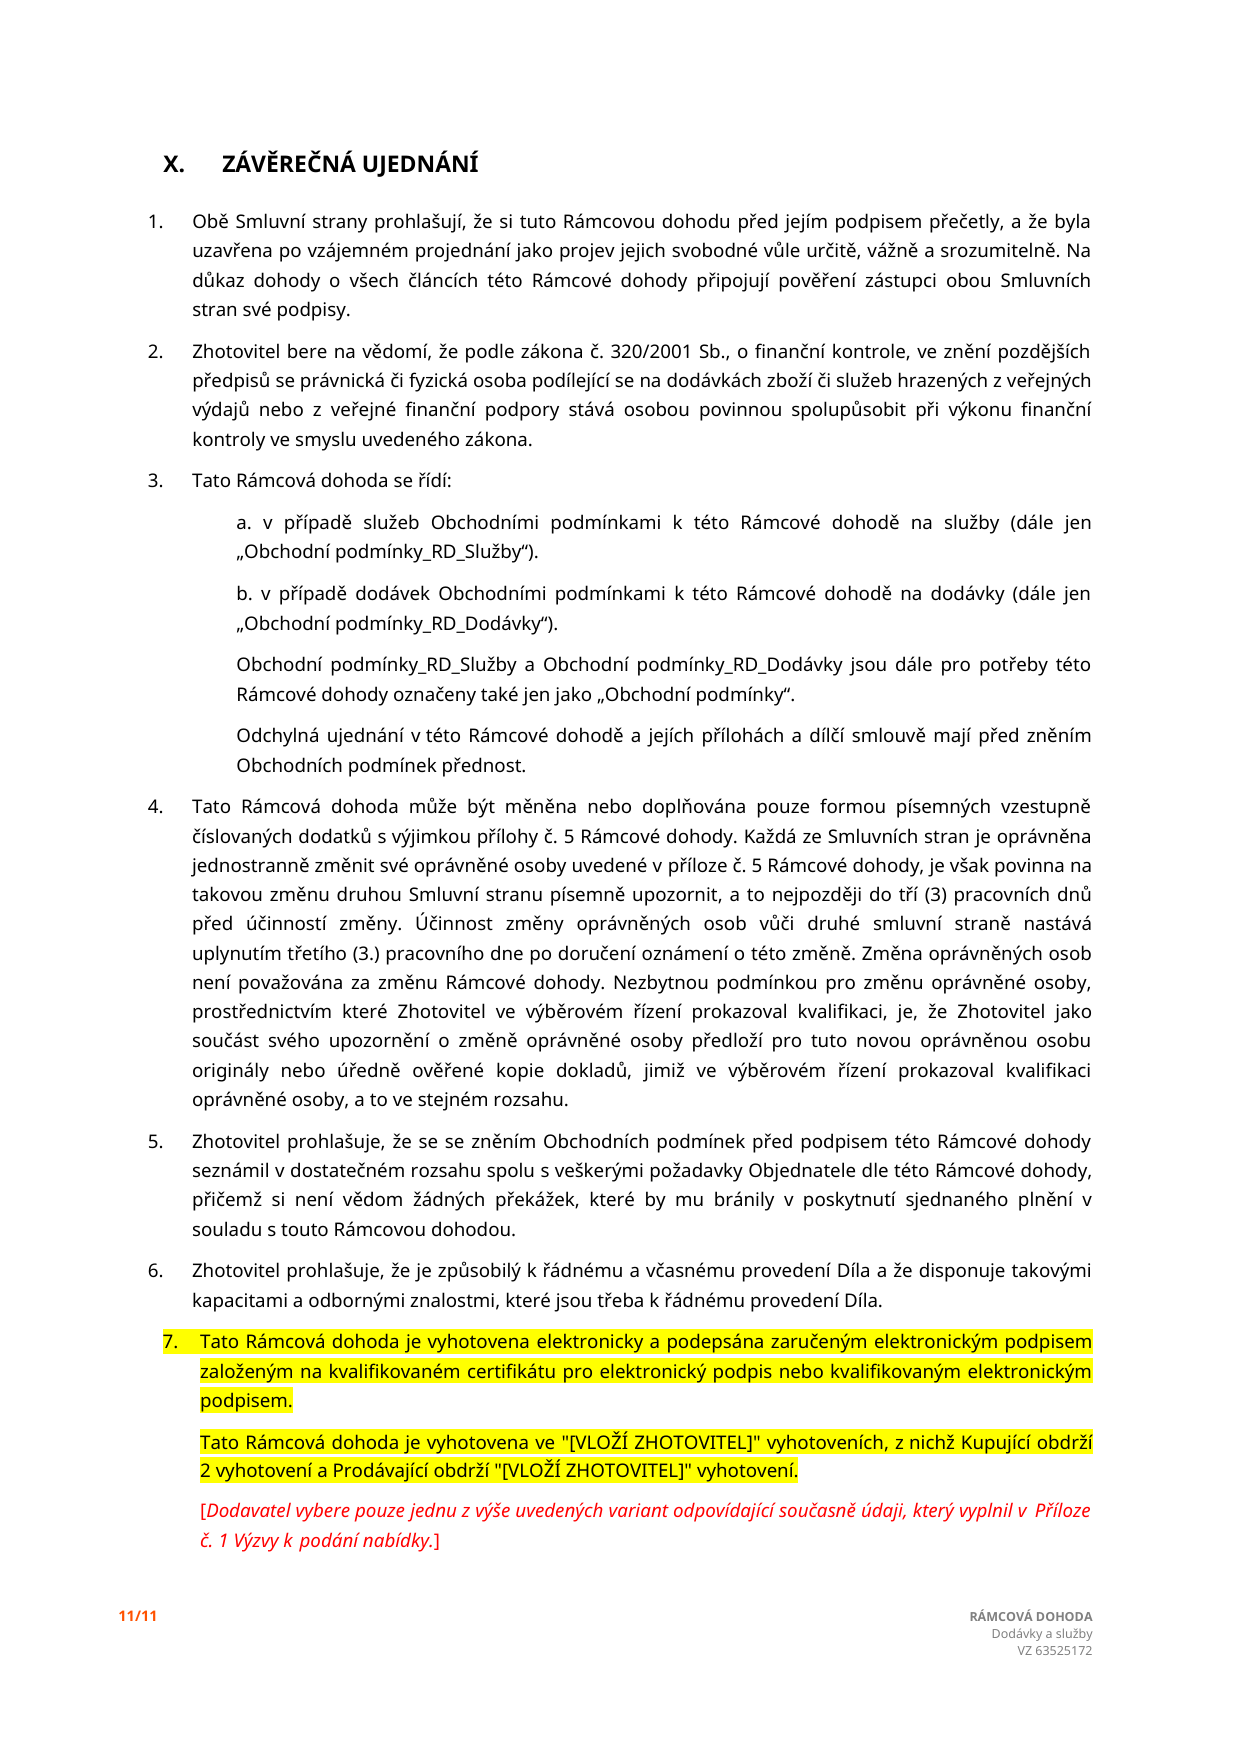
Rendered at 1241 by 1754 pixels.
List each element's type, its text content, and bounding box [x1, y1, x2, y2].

text Obchodní podmínky_RD_Služby a Obchodní podmínky_RD_Dodávky jsou dále pro potřeby této Rámcové dohody označeny také jen jako „Obchodní podmínky“. [236, 652, 1093, 706]
list Tato Rámcová dohoda je vyhotovena elektronicky a podepsána zaručeným elektronickým podpisem založeným na kvalifikovaném certifikátu pro elektronický podpis nebo kvalifikovaným elektronickým podpisem. [162, 1329, 1093, 1413]
list Tato Rámcová dohoda může být měněna nebo doplňována pouze formou písemných vzestupně číslovaných dodatků s výjimkou přílohy č. 5 Rámcové dohody. Každá ze Smluvních stran je oprávněna jednostranně změnit své oprávněné osoby uvedené v příloze č. 5 Rámcové dohody, je však povinna na takovou změnu druhou Smluvní stranu písemně upozornit, a to nejpozději do tří (3) pracovních dnů před účinností změny. Účinnost změny oprávněných osob vůči druhé smluvní straně nastává uplynutím třetího (3.) pracovního dne po doručení oznámení o této změně. Změna oprávněných osob není považována za změnu Rámcové dohody. Nezbytnou podmínkou pro změnu oprávněné osoby, prostřednictvím které Zhotovitel ve výběrovém řízení prokazoval kvalifikaci, je, že Zhotovitel jako součást svého upozornění o změně oprávněné osoby předloží pro tuto novou oprávněnou osobu originály nebo úředně ověřené kopie dokladů, jimiž ve výběrovém řízení prokazoval kvalifikaci oprávněné osoby, a to ve stejném rozsahu. [148, 794, 1093, 1112]
list Zhotovitel prohlašuje, že se se zněním Obchodních podmínek před podpisem této Rámcové dohody seznámil v dostatečném rozsahu spolu s veškerými požadavky Objednatele dle této Rámcové dohody, přičemž si není vědom žádných překážek, které by mu bránily v poskytnutí sjednaného plnění v souladu s touto Rámcovou dohodou. [148, 1128, 1093, 1241]
text Odchylná ujednání v této Rámcové dohodě a jejích přílohách a dílčí smlouvě mají před zněním Obchodních podmínek přednost. [236, 723, 1093, 777]
list Obě Smluvní strany prohlašují, že si tuto Rámcovou dohodu před jejím podpisem přečetly, a že byla uzavřena po vzájemném projednání jako projev jejich svobodné vůle určitě, vážně a srozumitelně. Na důkaz dohody o všech článcích této Rámcové dohody připojují pověření zástupci obou Smluvních stran své podpisy. [148, 208, 1093, 322]
list Zhotovitel bere na vědomí, že podle zákona č. 320/2001 Sb., o finanční kontrole, ve znění pozdějších předpisů se právnická či fyzická osoba podílející se na dodávkách zboží či služeb hrazených z veřejných výdajů nebo z veřejné finanční podpory stává osobou povinnou spolupůsobit při výkonu finanční kontroly ve smyslu uvedeného zákona. [148, 338, 1093, 451]
list Zhotovitel prohlašuje, že je způsobilý k řádnému a včasnému provedení Díla a že disponuje takovými kapacitami a odbornými znalostmi, které jsou třeba k řádnému provedení Díla. [148, 1258, 1093, 1312]
text b. v případě dodávek Obchodními podmínkami k této Rámcové dohodě na dodávky (dále jen „Obchodní podmínky_RD_Dodávky“). [236, 581, 1093, 635]
list Tato Rámcová dohoda je vyhotovena ve "[VLOŽÍ ZHOTOVITEL]" vyhotoveních, z nichž Kupující obdrží 2 vyhotovení a Prodávající obdrží "[VLOŽÍ ZHOTOVITEL]" vyhotovení. [200, 1454, 1093, 1483]
text [Dodavatel vybere pouze jednu z výše uvedených variant odpovídající současně údaji, který vyplnil v Příloze č. 1 Výzvy k podání nabídky.] [200, 1498, 1093, 1552]
list Tato Rámcová dohoda se řídí: [148, 468, 1093, 493]
list ZÁVĚREČNÁ UJEDNÁNÍ [185, 148, 1093, 179]
text a. v případě služeb Obchodními podmínkami k této Rámcové dohodě na služby (dále jen „Obchodní podmínky_RD_Služby“). [236, 509, 1093, 564]
